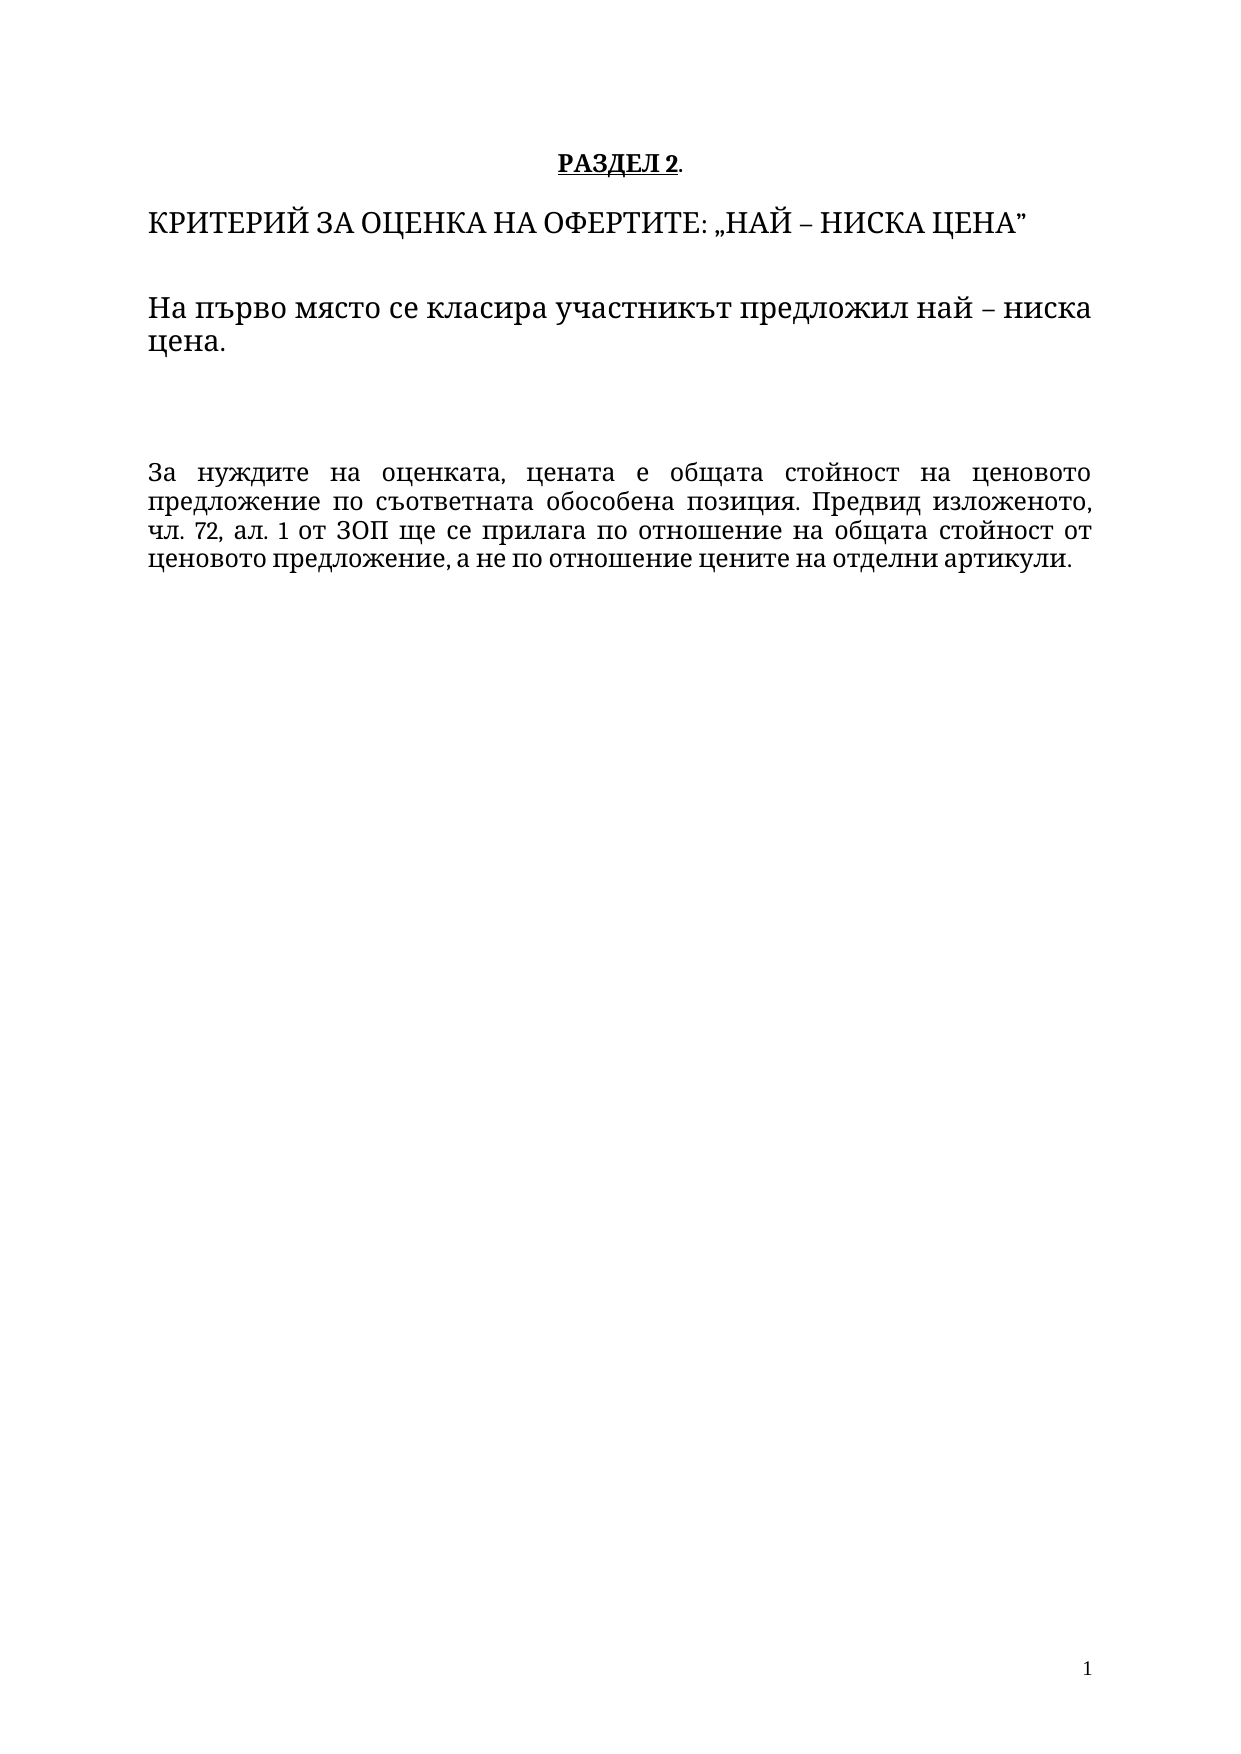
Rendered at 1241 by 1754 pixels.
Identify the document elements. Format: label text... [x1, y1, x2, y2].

text На първо място се класира участникът предложил най – ниска цена. [148, 292, 1093, 359]
text РАЗДЕЛ 2. [148, 149, 1093, 178]
text КРИТЕРИЙ ЗА ОЦЕНКА НА ОФЕРТИТЕ: „НАЙ – НИСКА ЦЕНА” [148, 207, 1093, 241]
text За нуждите на оценката, цената е общата стойност на ценовото предложение по съответната обособена позиция. Предвид изложеното, чл. 72, ал. 1 от ЗОП ще се прилага по отношение на общата стойност от ценовото предложение, а не по отношение цените на отделни артикули. [148, 459, 1093, 574]
